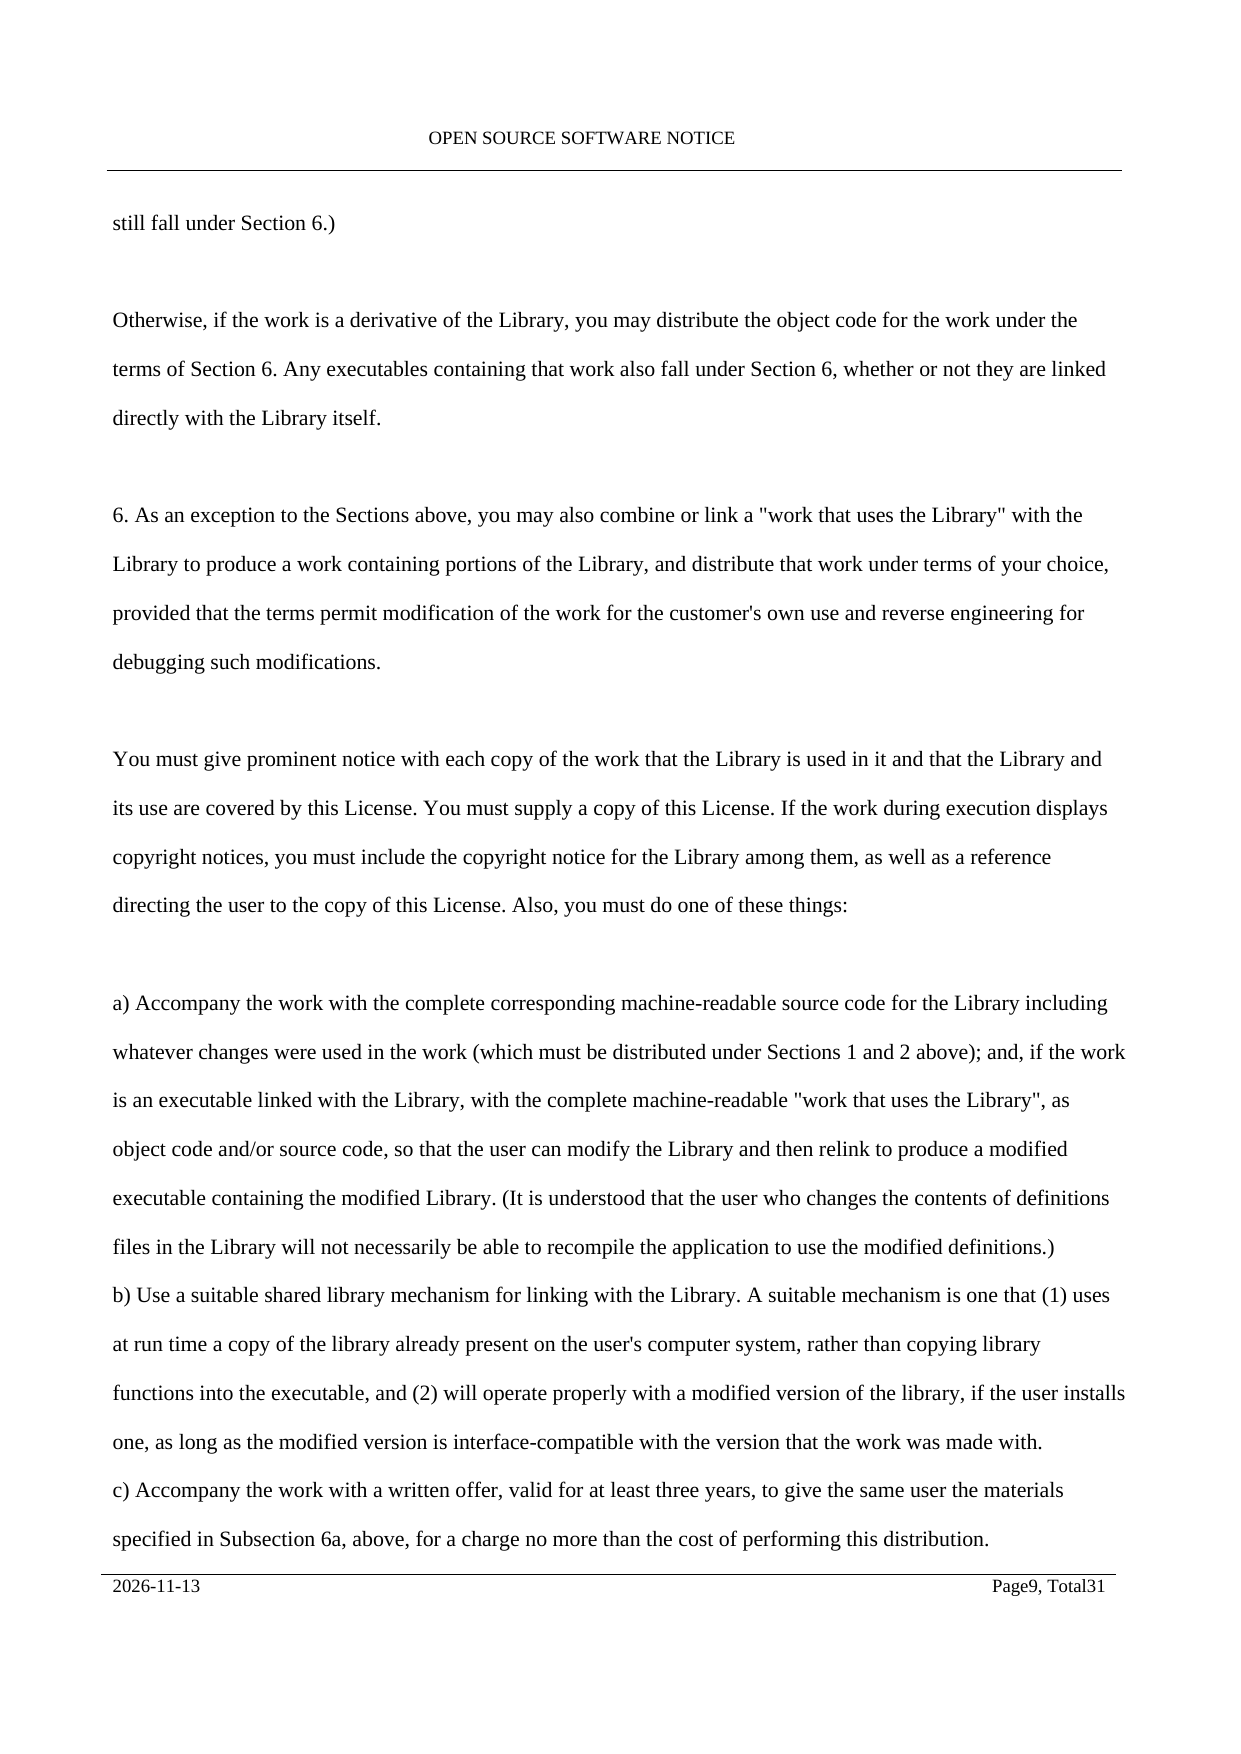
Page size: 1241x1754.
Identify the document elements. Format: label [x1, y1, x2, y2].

text [112, 206, 1128, 1555]
